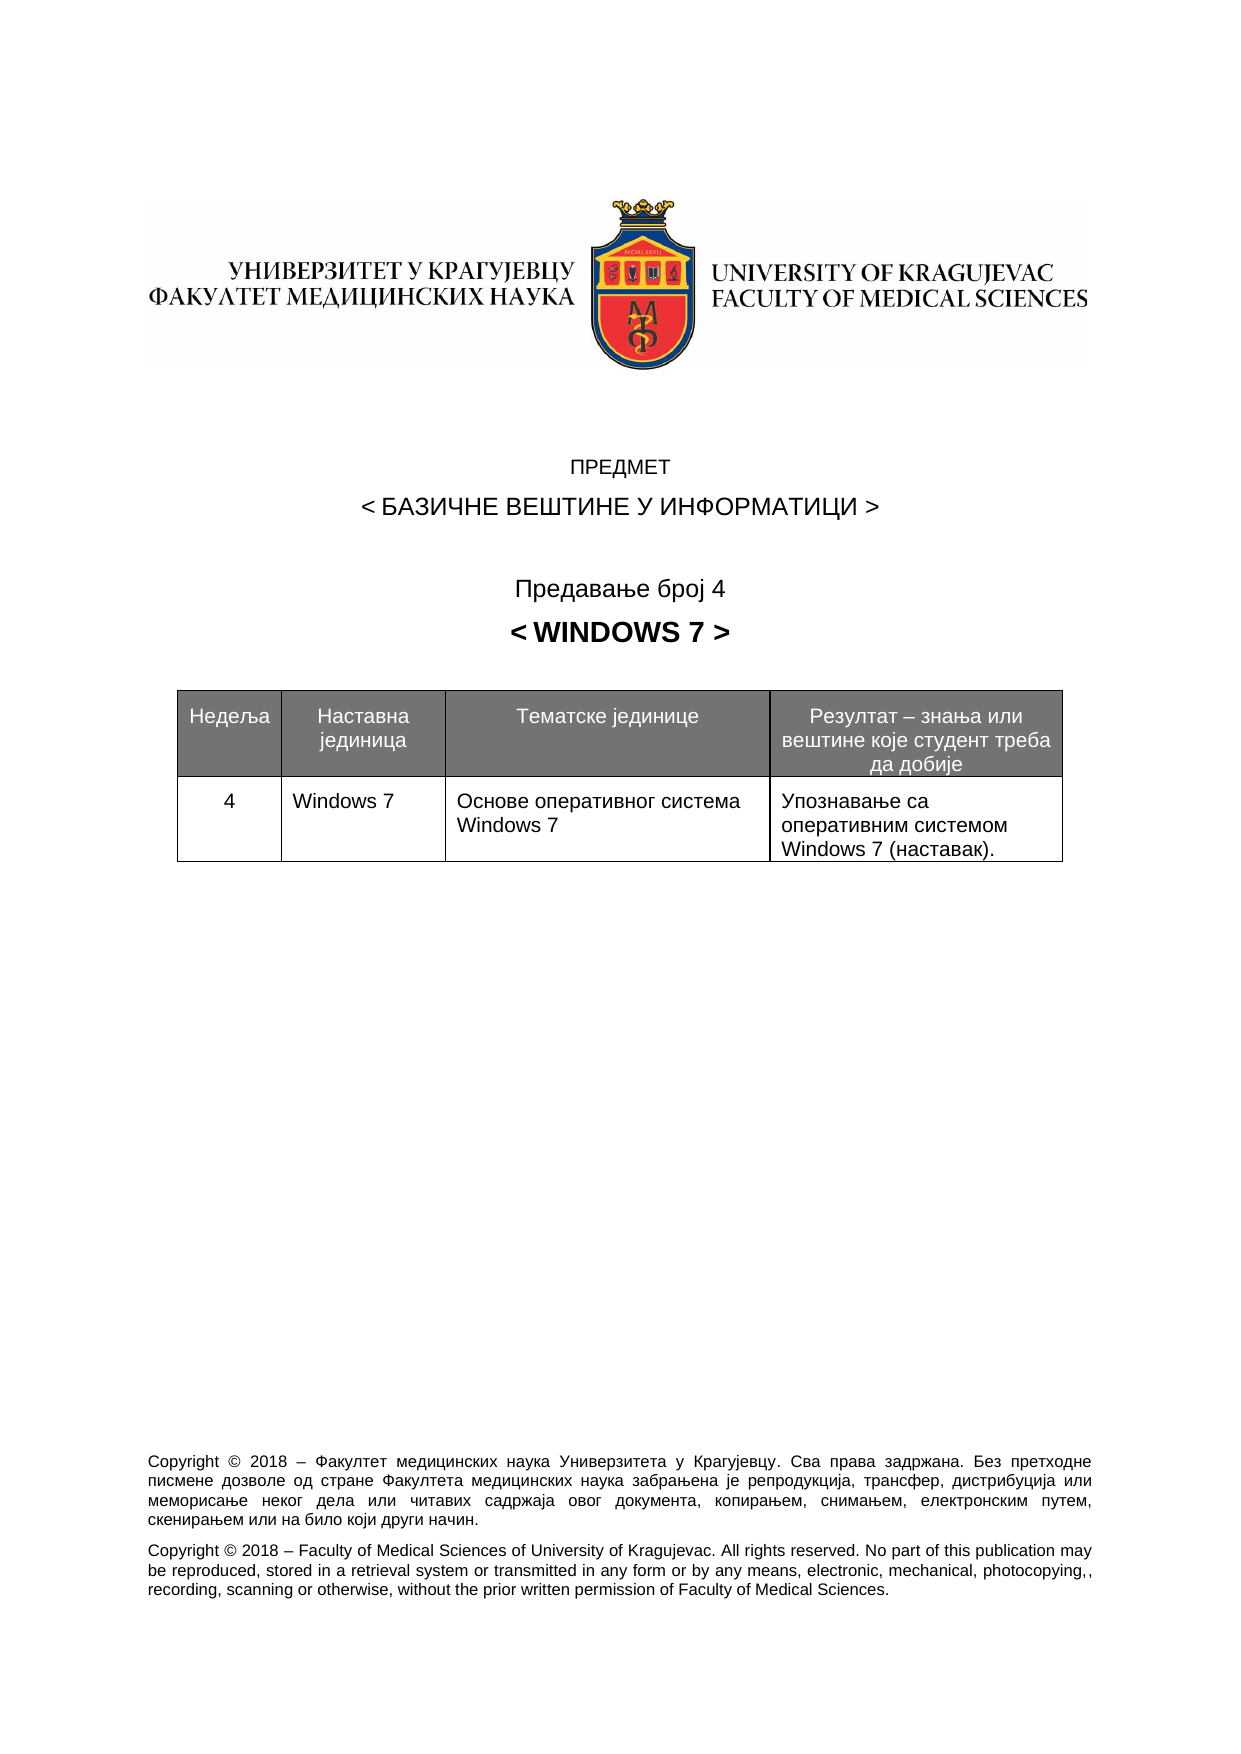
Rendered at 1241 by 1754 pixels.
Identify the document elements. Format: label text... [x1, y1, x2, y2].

text < БАЗИЧНЕ ВЕШТИНЕ У ИНФОРМАТИЦИ > [148, 492, 1092, 520]
table_cell Основе оперативног система Windows 7 [446, 777, 769, 861]
table_header Недеља [178, 691, 281, 776]
table_cell Windows 7 [282, 777, 445, 861]
table_cell Упознавање са оперативним системом Windows 7 (наставак). [771, 777, 1062, 861]
picture [149, 198, 1088, 370]
table_header [136, 186, 1100, 370]
table_header Резултат – знања или вештине које студент треба да добије [771, 691, 1062, 776]
table_cell 4 [178, 777, 281, 861]
table_header Тематске јединице [446, 691, 769, 776]
text Предавање број 4 [148, 574, 1092, 603]
text < WINDOWS 7 > [148, 615, 1092, 649]
text ПРЕДМЕТ [148, 455, 1092, 479]
text Copyright © 2018 – Faculty of Medical Sciences of . All rights reserved. No part of this publication may be reproduced, stored in a retrieval system or transmitted in any form or by any means, electronic, mechanical, photocopying,, recording, scanning or otherwise, without the prior written permission of Faculty of Medical Sciences. [148, 1541, 1092, 1599]
text Copyright © 2018 – Факултет медицинских наука Универзитета у Крагујевцу. Сва права задржана. Без претходне писмене дозволе од стране Факултета медицинских наука забрањена је репродукција, трансфер, дистрибуција или меморисање неког дела или читавих садржаја овог документа, копирањем, снимањем, електронским путем, скенирањем или на било који други начин. [148, 1452, 1092, 1529]
table_header Наставна јединица [282, 691, 445, 776]
